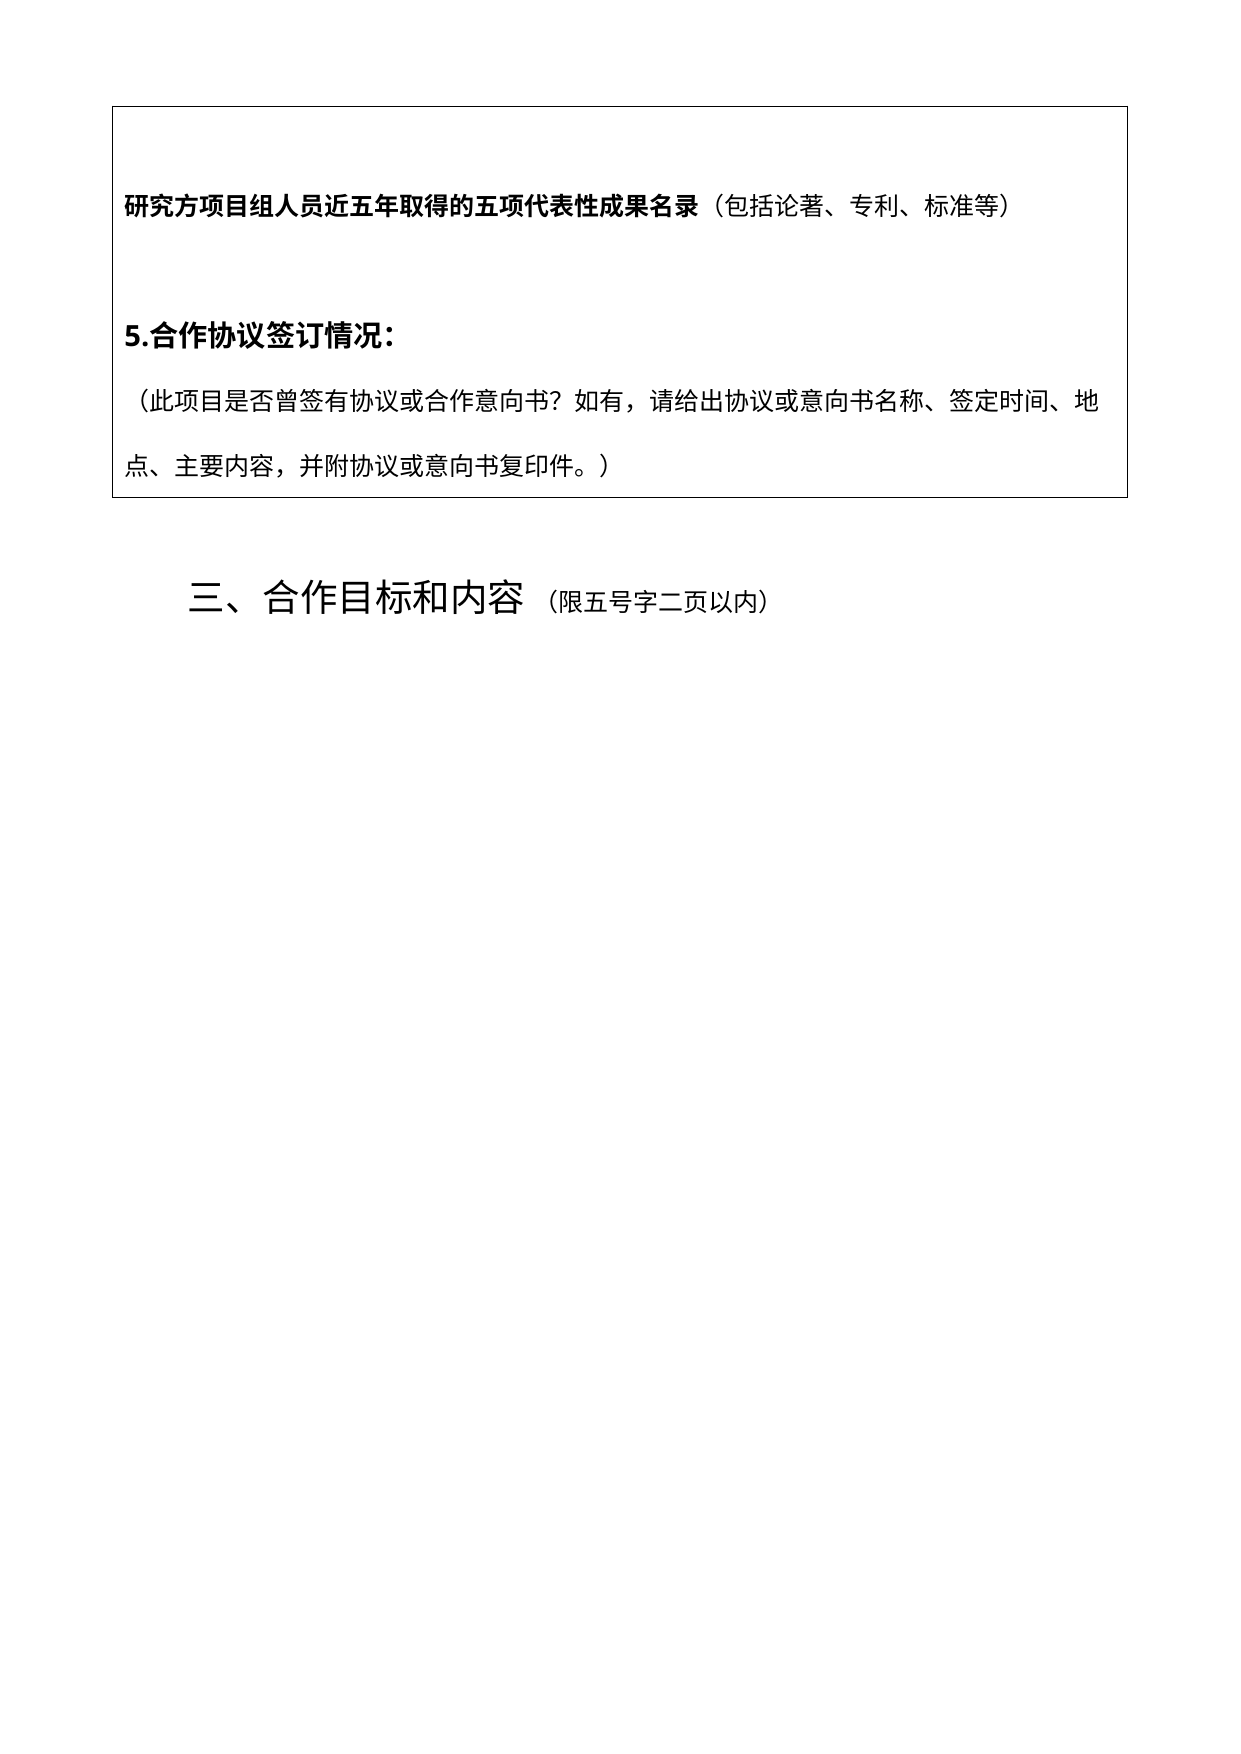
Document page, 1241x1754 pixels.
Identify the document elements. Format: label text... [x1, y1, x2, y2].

text 三、合作目标和内容 （限五号字二页以内） [187, 563, 1053, 628]
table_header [113, 107, 1127, 497]
